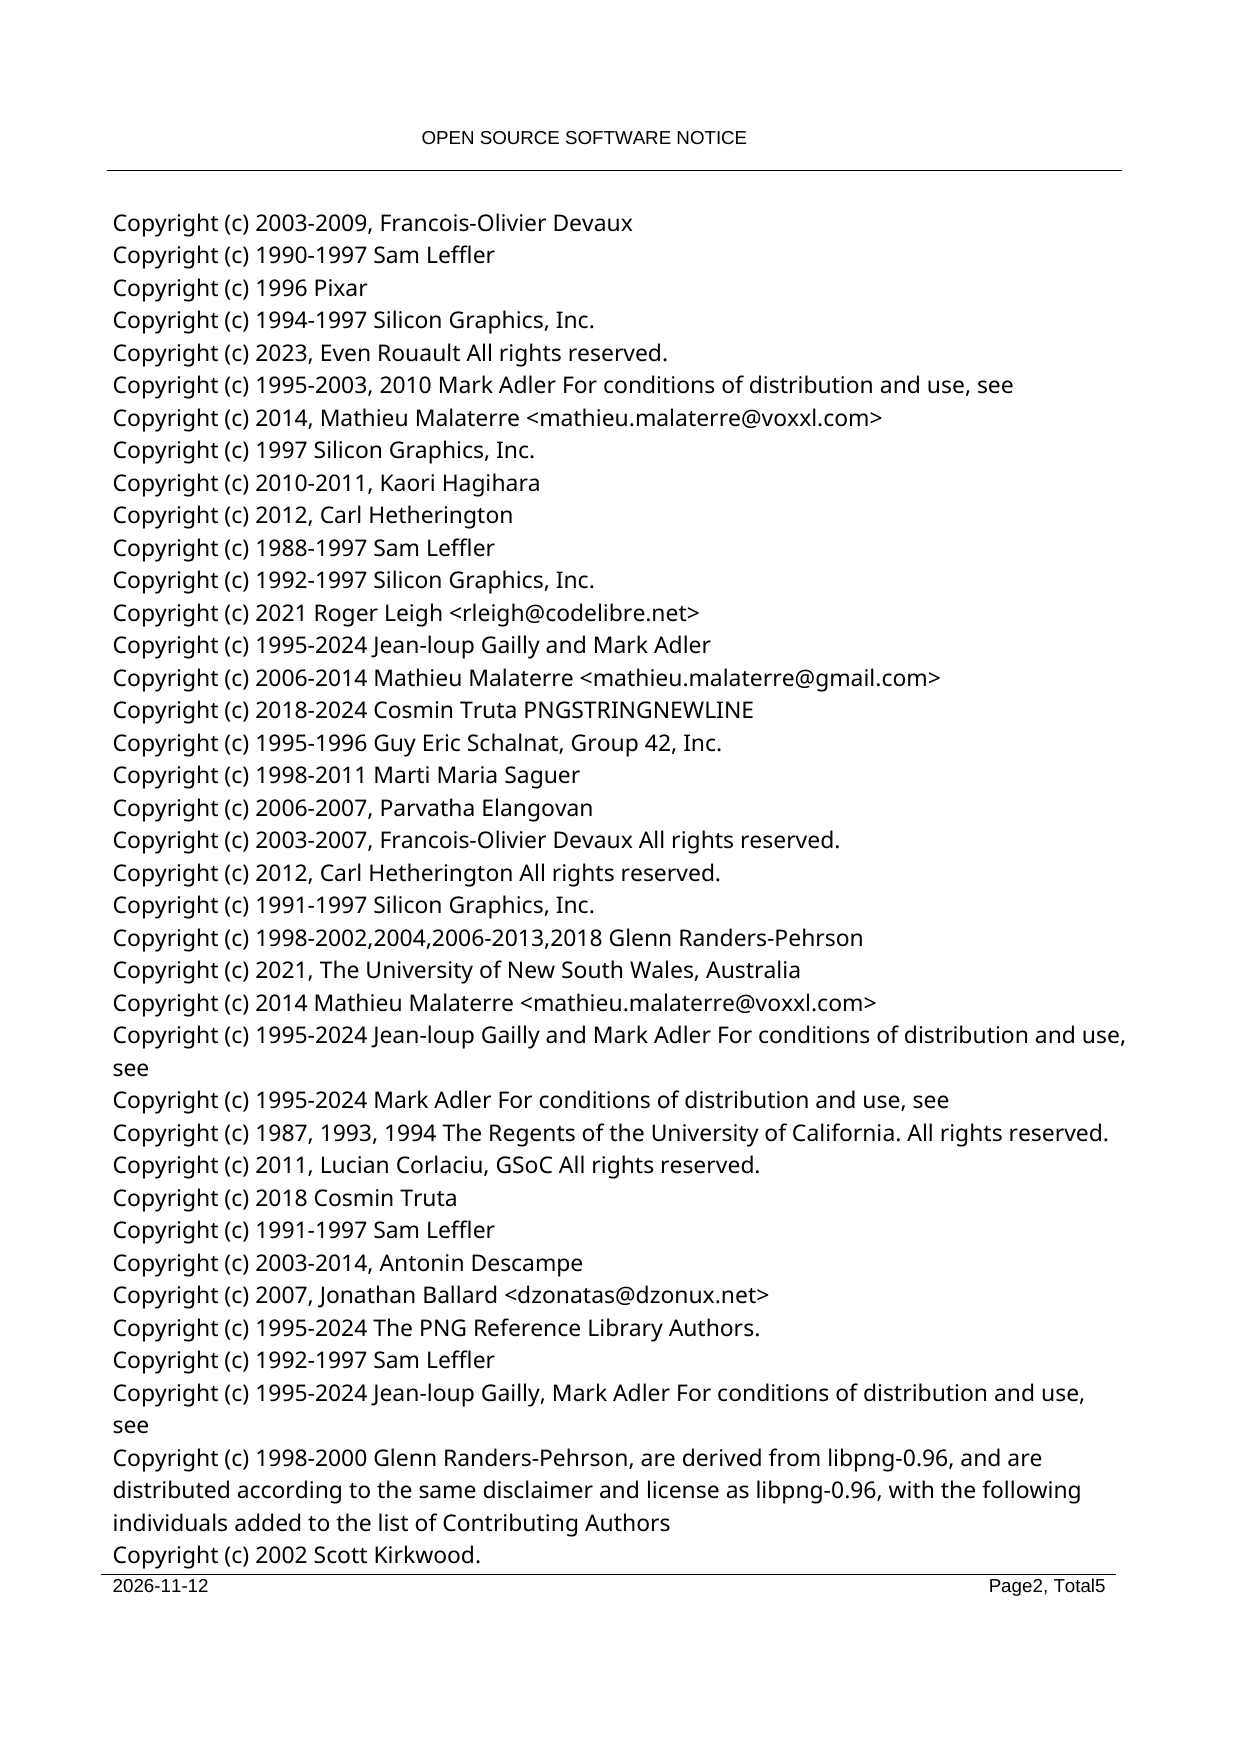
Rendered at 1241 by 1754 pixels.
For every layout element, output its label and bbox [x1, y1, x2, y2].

text [112, 206, 1128, 1571]
